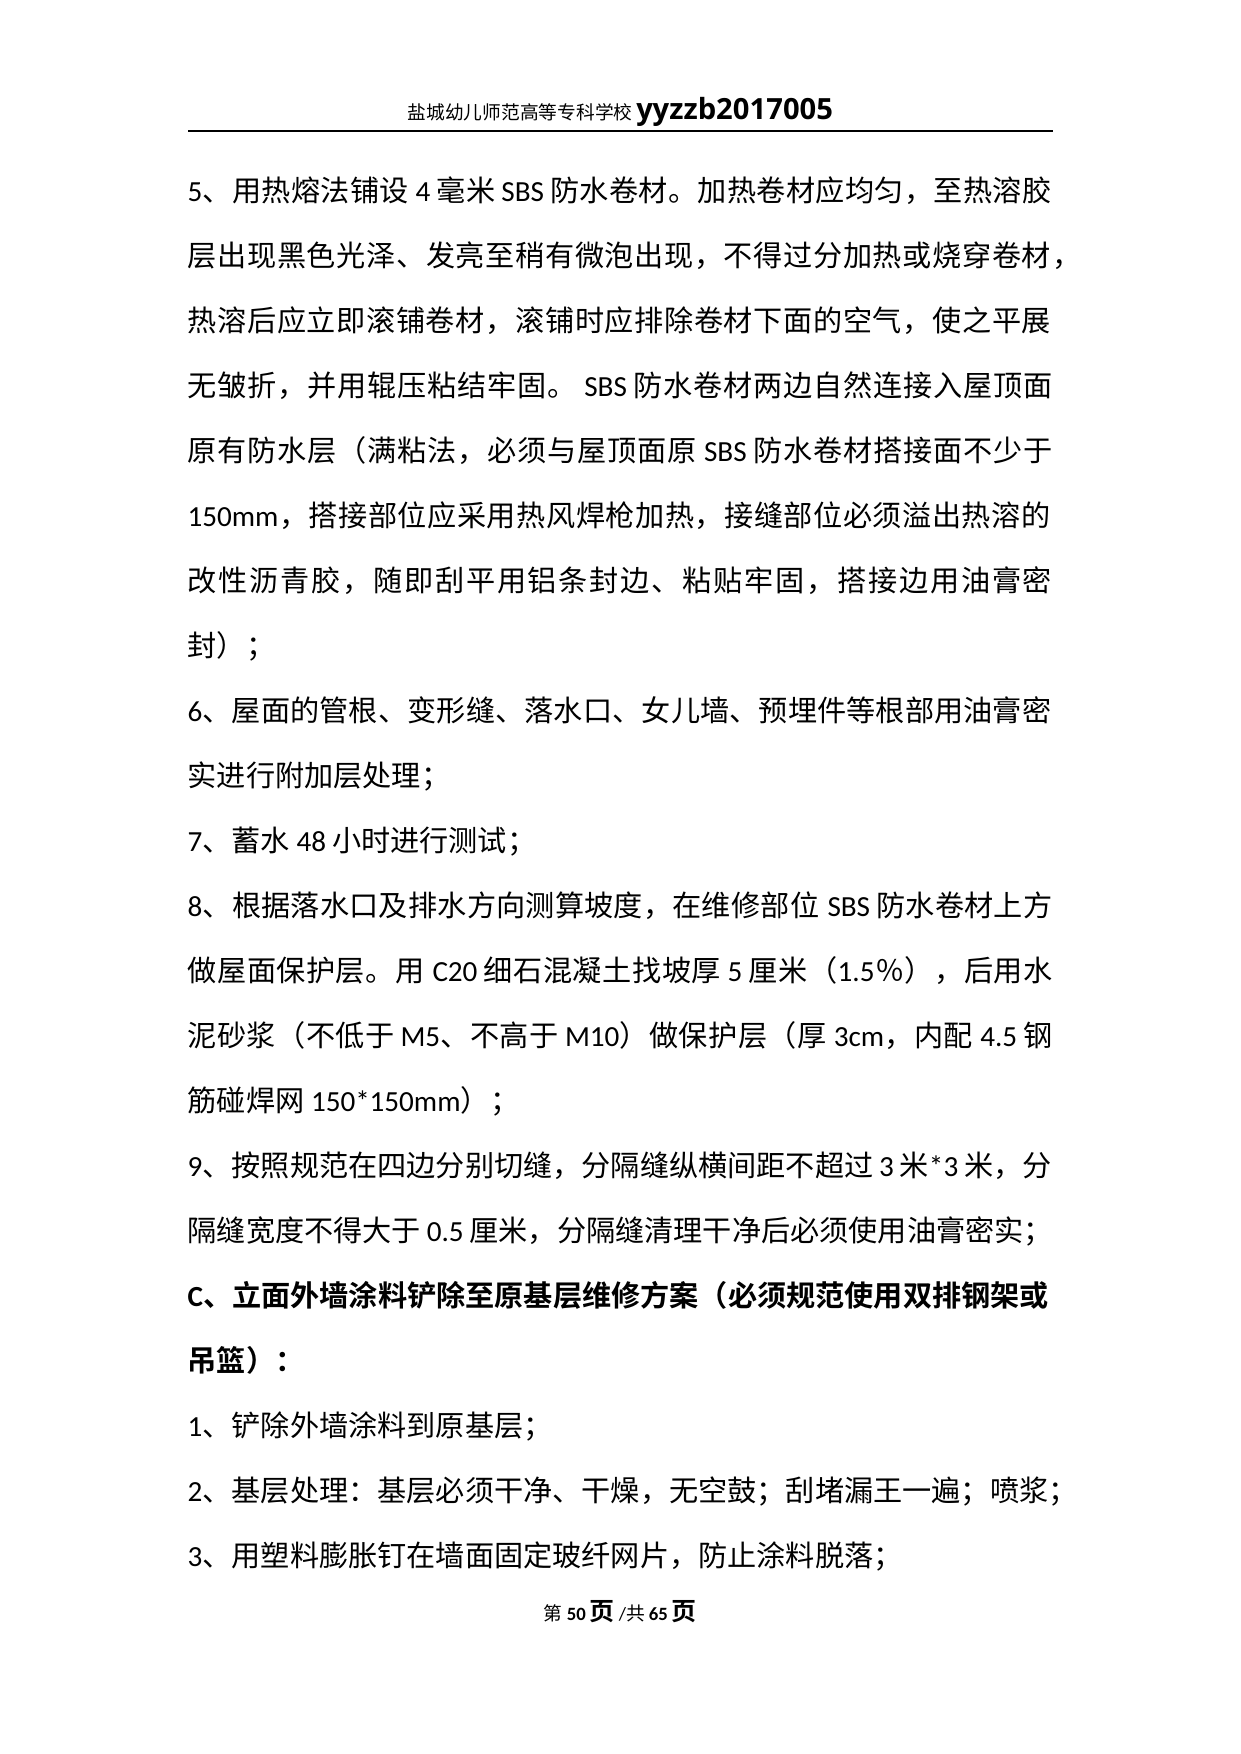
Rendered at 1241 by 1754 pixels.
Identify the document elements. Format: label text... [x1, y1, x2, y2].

text 7、蓄水 48小时进行测试； [187, 806, 1053, 871]
text C、立面外墙涂料铲除至原基层维修方案（必须规范使用双排钢架或吊篮）： [187, 1261, 1053, 1391]
text 9、按照规范在四边分别切缝，分隔缝纵横间距不超过3米*3米，分隔缝宽度不得大于0.5厘米，分隔缝清理干净后必须使用油膏密实； [187, 1131, 1053, 1261]
text 3、用塑料膨胀钉在墙面固定玻纤网片，防止涂料脱落； [187, 1521, 1053, 1586]
text 2、基层处理：基层必须干净、干燥，无空鼓；刮堵漏王一遍；喷浆； [187, 1456, 1053, 1521]
text 5、用热熔法铺设4毫米SBS防水卷材。加热卷材应均匀，至热溶胶层出现黑色光泽、发亮至稍有微泡出现，不得过分加热或烧穿卷材，热溶后应立即滚铺卷材，滚铺时应排除卷材下面的空气，使之平展无皱折，并用辊压粘结牢固。 SBS防水卷材两边自然连接入屋顶面原有防水层（满粘法，必须与屋顶面原SBS防水卷材搭接面不少于 150mm，搭接部位应采用热风焊枪加热，接缝部位必须溢出热溶的改性沥青胶，随即刮平用铝条封边、粘贴牢固，搭接边用油膏密封）； [187, 156, 1053, 676]
text 1、铲除外墙涂料到原基层； [187, 1391, 1053, 1456]
text 6、屋面的管根、变形缝、落水口、女儿墙、预埋件等根部用油膏密实进行附加层处理； [187, 676, 1053, 806]
text 8、根据落水口及排水方向测算坡度，在维修部位SBS防水卷材上方做屋面保护层。用 C20细石混凝土找坡厚5厘米（1.5％），后用水泥砂浆（不低于M5、不高于M10）做保护层（厚 3cm，内配 4.5钢筋碰焊网 150*150mm）； [187, 871, 1053, 1131]
